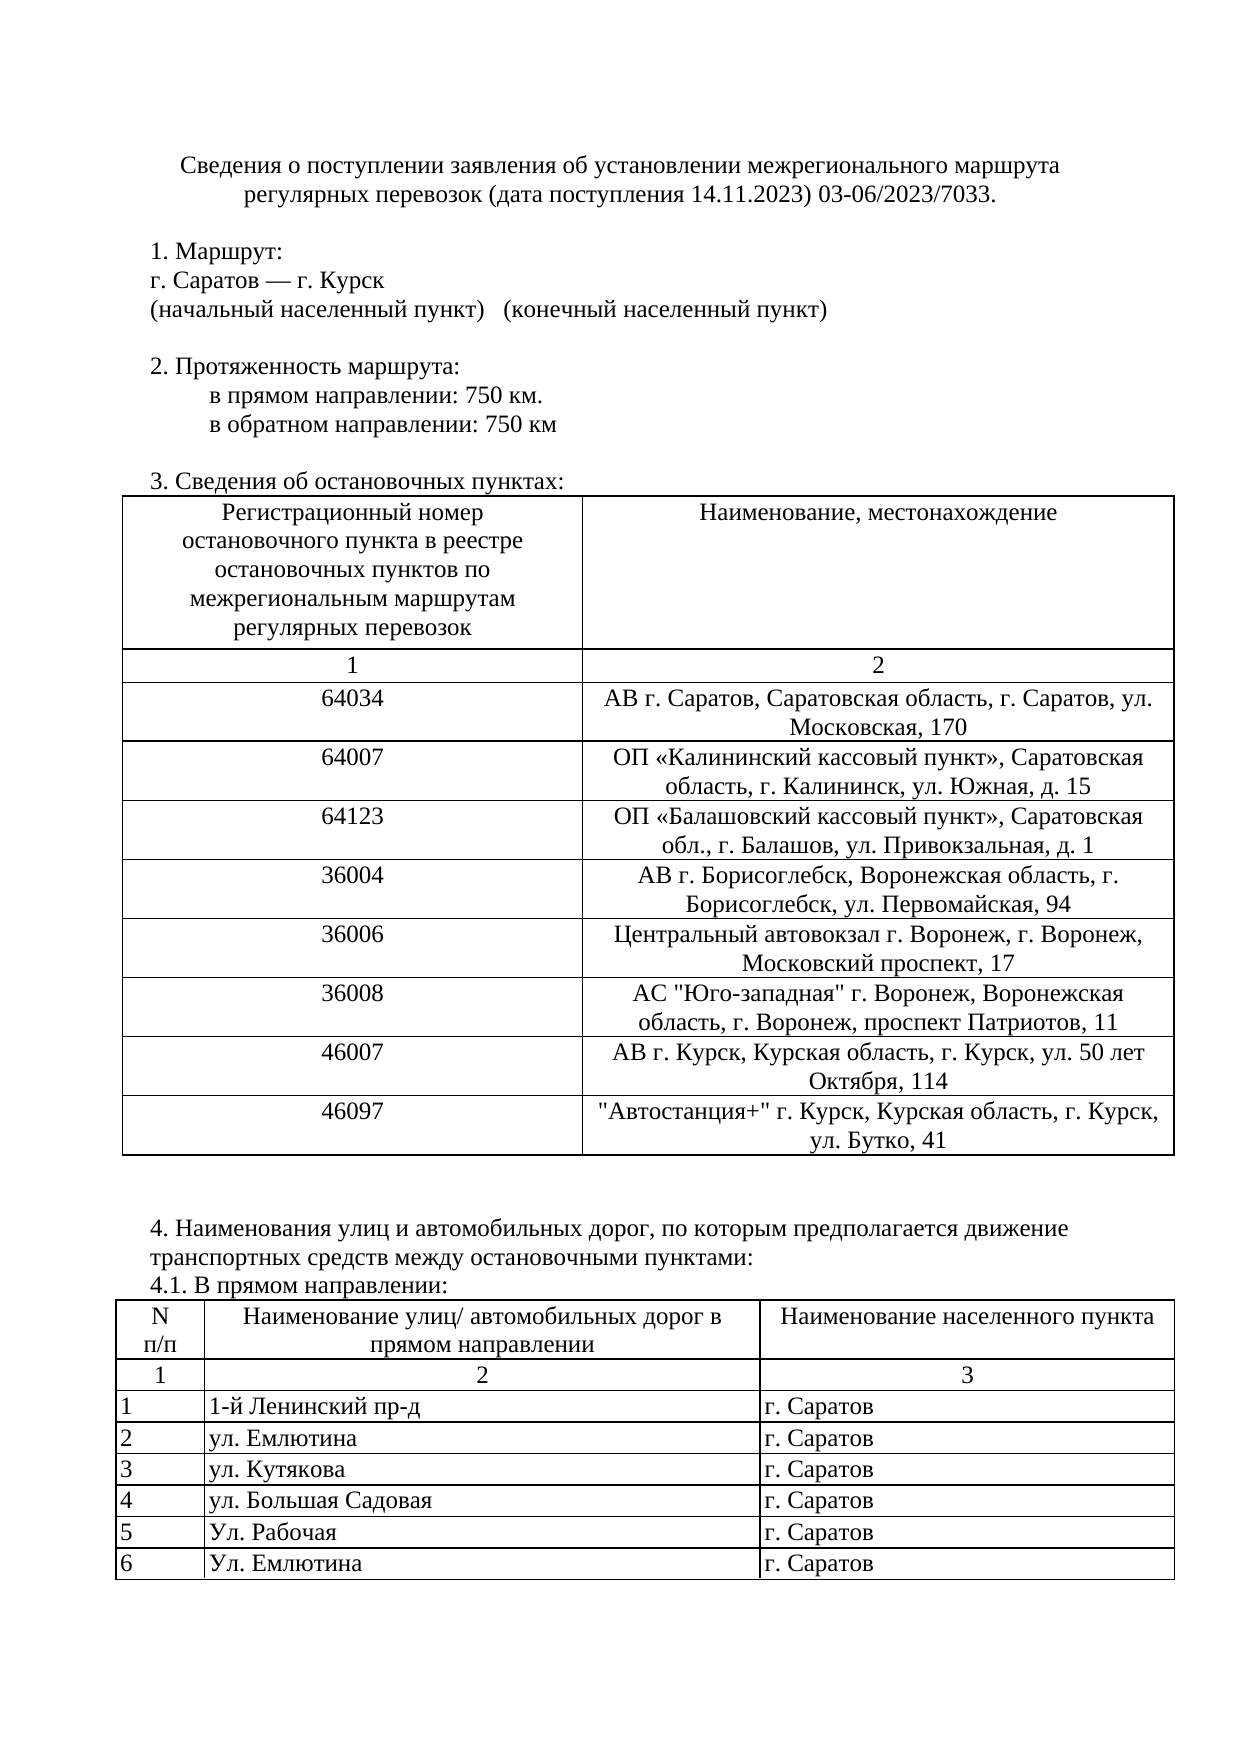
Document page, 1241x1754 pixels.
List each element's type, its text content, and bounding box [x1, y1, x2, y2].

table_cell ул. Большая Садовая [205, 1486, 759, 1516]
table_cell 36008 [123, 978, 582, 1036]
text в обратном направлении: 750 км [150, 409, 1090, 437]
table_cell г. Саратов [761, 1486, 1174, 1516]
table_cell г. Саратов [761, 1423, 1174, 1453]
table_cell Ул. Емлютина [205, 1549, 759, 1578]
table_cell 36004 [123, 860, 582, 918]
table_cell 2 [117, 1423, 204, 1453]
table_header Наименование улиц/ автомобильных дорог в прямом направлении [205, 1301, 759, 1358]
table_cell АС "Юго-западная" г. Воронеж, Воронежская область, г. Воронеж, проспект Патриотов, 11 [583, 978, 1173, 1036]
table_cell г. Саратов [761, 1391, 1174, 1421]
table_cell Центральный автовокзал г. Воронеж, г. Воронеж, Московский проспект, 17 [583, 919, 1173, 977]
table_cell ул. Емлютина [205, 1423, 759, 1453]
table_cell г. Саратов [761, 1549, 1174, 1578]
table_cell 46007 [123, 1037, 582, 1095]
table_cell 36006 [123, 919, 582, 977]
table_cell 3 [117, 1454, 204, 1484]
table_cell 46097 [123, 1096, 582, 1154]
table_cell г. Саратов [761, 1517, 1174, 1547]
table_cell 64034 [123, 683, 582, 740]
table_cell 2 [205, 1360, 759, 1390]
table_cell ОП «Калининский кассовый пункт», Саратовская область, г. Калининск, ул. Южная, д. 15 [583, 742, 1173, 799]
table_cell "Автостанция+" г. Курск, Курская область, г. Курск, ул. Бутко, 41 [583, 1096, 1173, 1154]
table_cell АВ г. Борисоглебск, Воронежская область, г. Борисоглебск, ул. Первомайская, 94 [583, 860, 1173, 918]
text 2. Протяженность маршрута: [150, 351, 1090, 380]
text 4. Наименования улиц и автомобильных дорог, по которым предполагается движение транспортных средств между остановочными пунктами: [150, 1213, 1090, 1270]
table_cell 64007 [123, 742, 582, 799]
table_cell АВ г. Саратов, Саратовская область, г. Саратов, ул. Московская, 170 [583, 683, 1173, 740]
table_cell 1 [117, 1391, 204, 1421]
text (начальный населенный пункт) (конечный населенный пункт) [150, 294, 1090, 322]
table_header Наименование населенного пункта [761, 1301, 1174, 1358]
table_cell 64123 [123, 801, 582, 858]
table_cell г. Саратов [761, 1454, 1174, 1484]
table_cell АВ г. Курск, Курская область, г. Курск, ул. 50 лет Октября, 114 [583, 1037, 1173, 1095]
table_cell 3 [761, 1360, 1174, 1390]
text 3. Сведения об остановочных пунктах: [150, 466, 1090, 495]
table_header Наименование, местонахождение [583, 497, 1173, 648]
text 1. Маршрут: [150, 236, 1090, 265]
text 4.1. В прямом направлении: [150, 1270, 1090, 1299]
table_cell ОП «Балашовский кассовый пункт», Саратовская обл., г. Балашов, ул. Привокзальная, д. 1 [583, 801, 1173, 858]
table_cell 6 [117, 1549, 204, 1578]
table_cell 1 [117, 1360, 204, 1390]
table_cell 1-й Ленинский пр-д [205, 1391, 759, 1421]
table_cell 5 [117, 1517, 204, 1547]
table_header N п/п [117, 1301, 204, 1358]
table_cell 1 [123, 650, 582, 681]
table_header Регистрационный номер остановочного пункта в реестре остановочных пунктов по межрегиональным маршрутам регулярных перевозок [123, 497, 582, 648]
table_cell ул. Кутякова [205, 1454, 759, 1484]
text в прямом направлении: 750 км. [150, 380, 1090, 409]
text Сведения о поступлении заявления об установлении межрегионального маршрута регулярных перевозок (дата поступления 14.11.2023) 03-06/2023/7033. [150, 150, 1090, 207]
table_cell 4 [117, 1486, 204, 1516]
table_cell 2 [583, 650, 1173, 681]
table_cell Ул. Рабочая [205, 1517, 759, 1547]
text г. Саратов — г. Курск [150, 265, 1090, 294]
